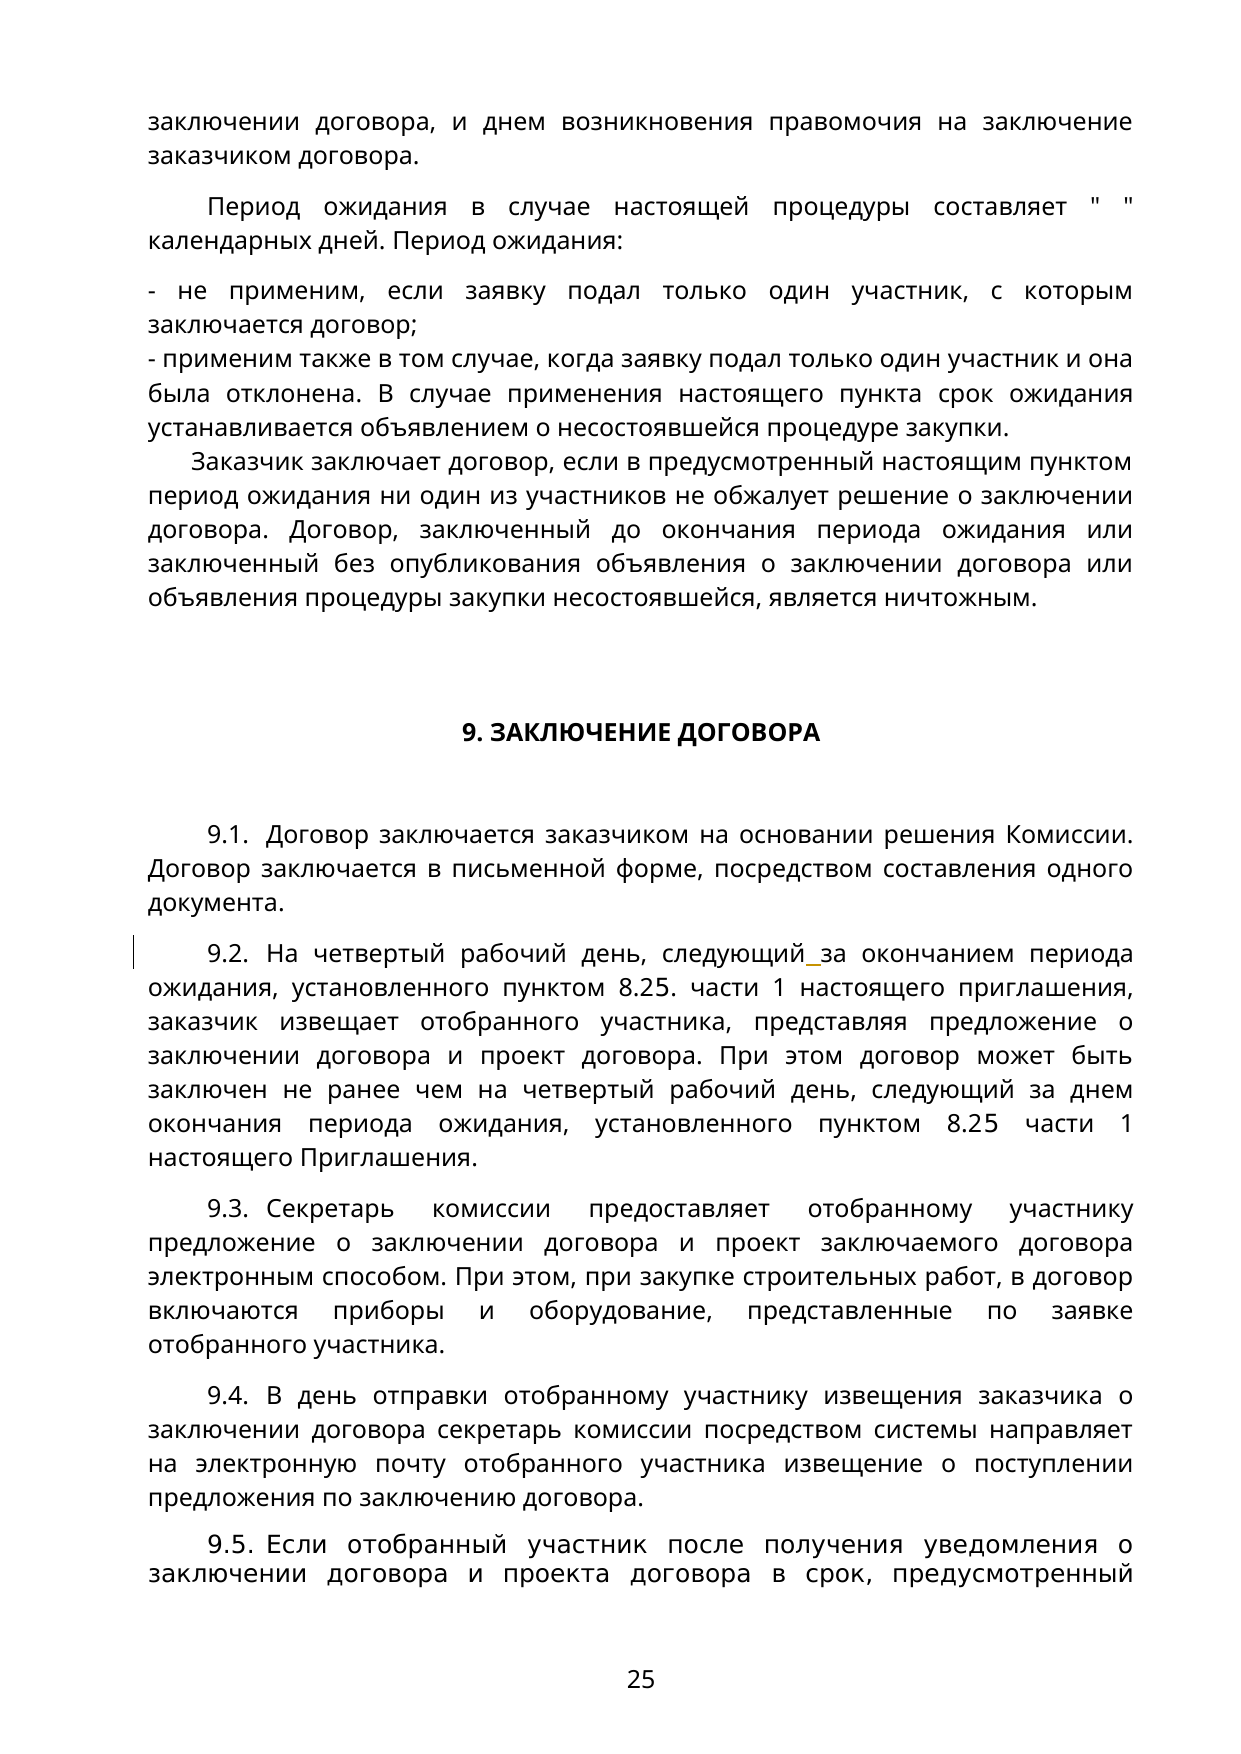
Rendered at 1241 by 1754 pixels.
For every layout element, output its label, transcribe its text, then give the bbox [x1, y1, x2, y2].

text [148, 1530, 1134, 1589]
text 9. ЗАКЛЮЧЕНИЕ ДОГОВОРА [148, 715, 1134, 749]
text 9.2. На четвертый рабочий день, следующийза окончанием периода ожидания, установленного пунктом 8.25. части 1 настоящего приглашения, заказчик извещает отобранного участника, представляя предложение о заключении договора и проект договора. При этом договор может быть заключен не ранее чем на четвертый рабочий день, следующий за днем окончания периода ожидания, установленного пунктом 8.25 части 1 настоящего Приглашения. [148, 935, 1134, 1174]
text Период ожидания в случае настоящей процедуры составляет " " календарных дней. Период ожидания: [148, 188, 1134, 256]
text Заказчик заключает договор, если в предусмотренный настоящим пунктом период ожидания ни один из участников не обжалует решение о заключении договора. Договор, заключенный до окончания периода ожидания или заключенный без опубликования объявления о заключении договора или объявления процедуры закупки несостоявшейся, является ничтожным. [148, 443, 1134, 614]
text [148, 103, 1134, 172]
text 9.1. Договор заключается заказчиком на основании решения Комиссии. Договор заключается в письменной форме, посредством составления одного документа. [148, 817, 1134, 919]
text 9.3. Секретарь комиссии предоставляет отобранному участнику предложение о заключении договора и проект заключаемого договора электронным способом. При этом, при закупке строительных работ, в договор включаются приборы и оборудование, представленные по заявке отобранного участника. [148, 1191, 1134, 1361]
text 9.4. В день отправки отобранному участнику извещения заказчика о заключении договора секретарь комиссии посредством системы направляет на электронную почту отобранного участника извещение о поступлении предложения по заключению договора. [148, 1377, 1134, 1514]
text - не применим, если заявку подал только один участник, с которым заключается договор; [148, 273, 1134, 341]
text - применим также в том случае, когда заявку подал только один участник и она была отклонена. В случае применения настоящего пункта срок ожидания устанавливается объявлением о несостоявшейся процедуре закупки. [148, 341, 1134, 443]
